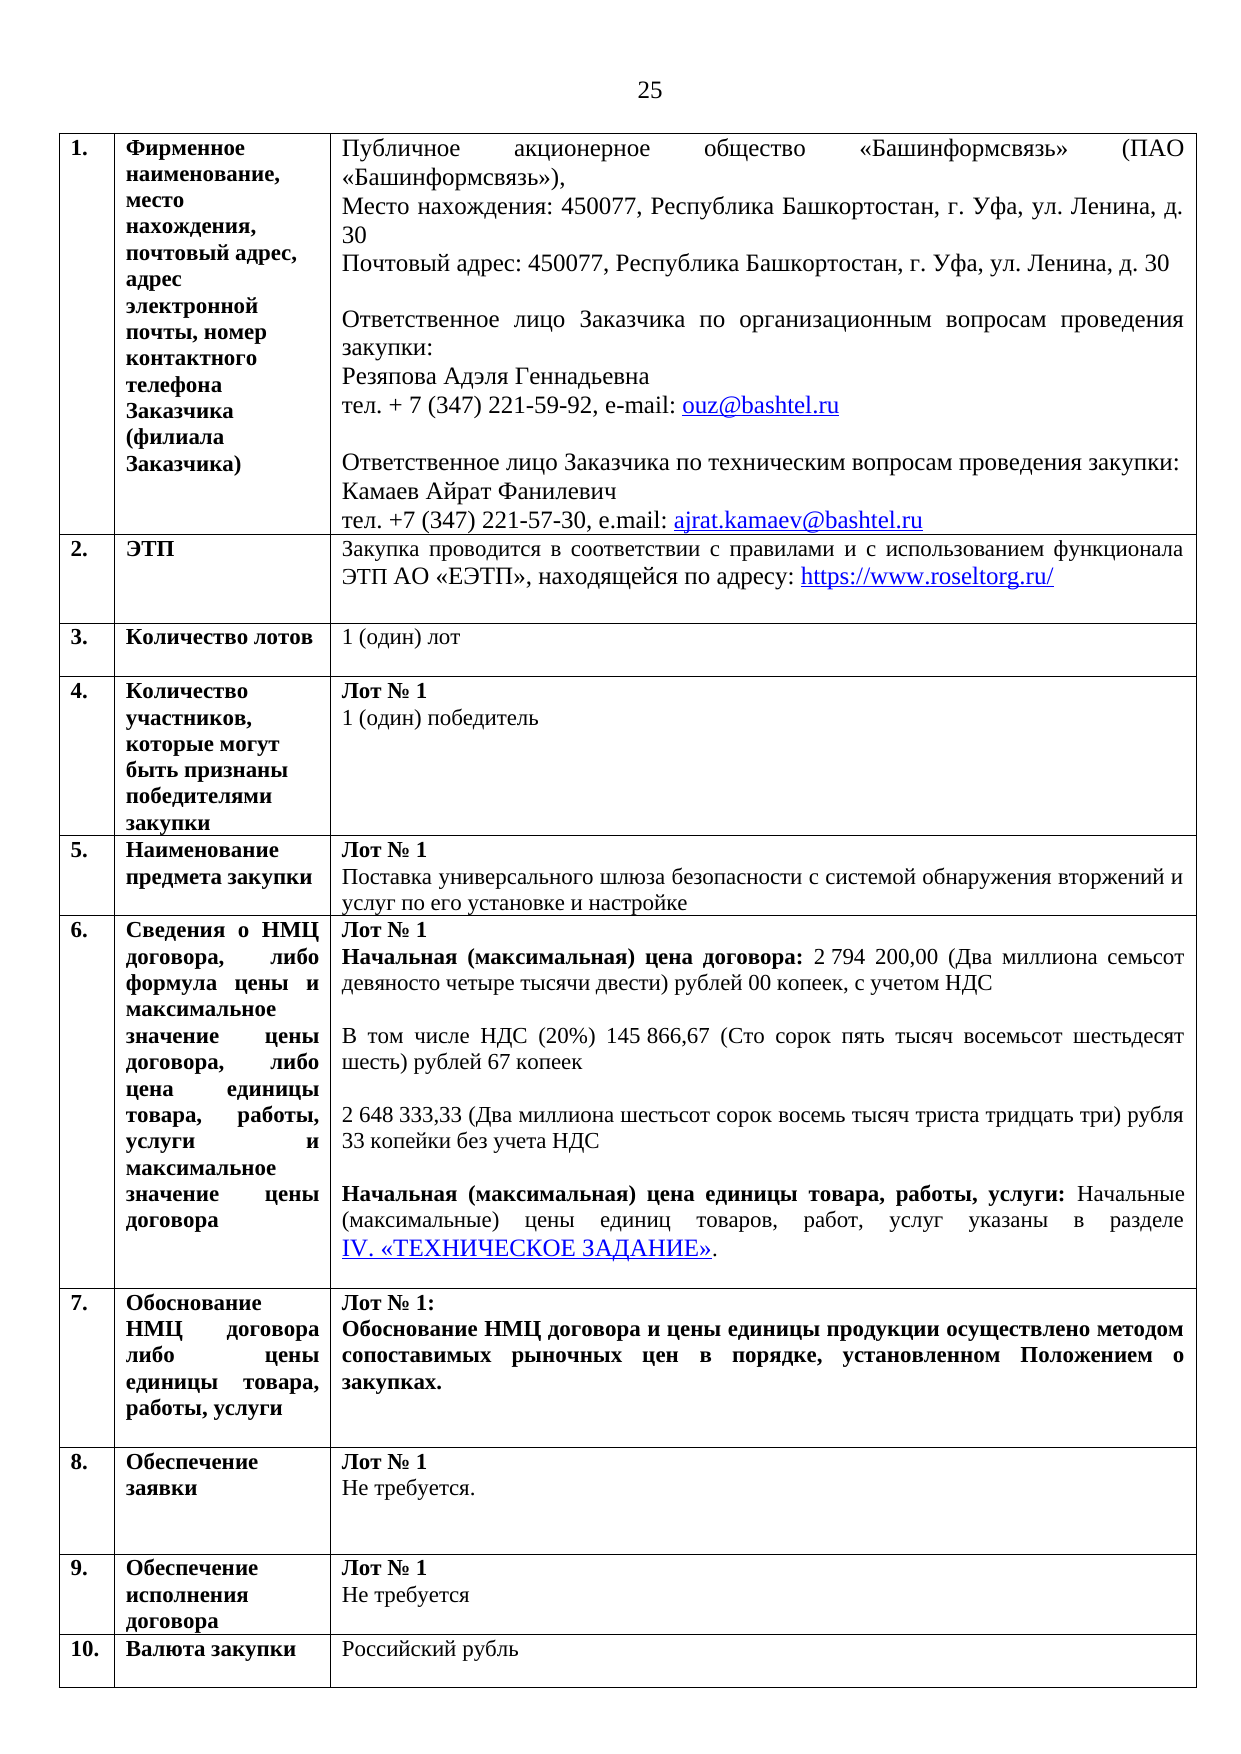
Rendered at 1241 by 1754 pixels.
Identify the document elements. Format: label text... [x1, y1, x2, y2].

table_cell [60, 134, 114, 534]
table_cell [60, 836, 114, 915]
table_cell [60, 624, 114, 676]
table_cell [60, 677, 114, 835]
table_cell Обоснование НМЦ договора либо цены единицы товара, работы, услуги [115, 1289, 330, 1447]
table_cell [60, 1635, 114, 1687]
table_cell Лот № 1 Не требуется. [331, 1448, 1196, 1553]
table_cell [60, 916, 114, 1288]
table_cell Фирменное наименование, место нахождения, почтовый адрес, адрес электронной почты, номер контактного телефона Заказчика (филиала Заказчика) [115, 134, 330, 534]
table_cell Наименование предмета закупки [115, 836, 330, 915]
table_cell [60, 1555, 114, 1633]
table_cell Закупка проводится в соответствии с правилами и с использованием функционала ЭТП АО «ЕЭТП», находящейся по адресу: https://www.roseltorg.ru/ [331, 535, 1196, 622]
table_cell [60, 535, 114, 622]
table_cell Обеспечение исполнения договора [115, 1555, 330, 1633]
table_cell Лот № 1 Не требуется [331, 1555, 1196, 1633]
table_cell 1 (один) лот [331, 624, 1196, 676]
table_cell Российский рубль [331, 1635, 1196, 1687]
table_cell Количество лотов [115, 624, 330, 676]
table_cell Публичное акционерное общество «Башинформсвязь» (ПАО «Башинформсвязь»), Место нахождения: 450077, Республика Башкортостан, г. Уфа, ул. Ленина, д. 30 Почтовый адрес: 450077, Республика Башкортостан, г. Уфа, ул. Ленина, д. 30 Ответственное лицо Заказчика по организационным вопросам проведения закупки: Резяпова Адэля Геннадьевна тел. + 7 (347) 221-59-92, e-mail: ouz@bashtel.ru Ответственное лицо Заказчика по техническим вопросам проведения закупки: Камаев Айрат Фанилевич тел. +7 (347) 221-57-30, e.mail: ajrat.kamaev@bashtel.ru [331, 134, 1196, 534]
table_cell [60, 1448, 114, 1553]
table_cell Сведения о НМЦ договора, либо формула цены и максимальное значение цены договора, либо цена единицы товара, работы, услуги и максимальное значение цены договора [115, 916, 330, 1288]
table_cell Обеспечение заявки [115, 1448, 330, 1553]
table_cell [60, 1289, 114, 1447]
table_cell Лот № 1 1 (один) победитель [331, 677, 1196, 835]
table_cell Лот № 1 Поставка универсального шлюза безопасности с системой обнаружения вторжений и услуг по его установке и настройке [331, 836, 1196, 915]
table_cell Валюта закупки [115, 1635, 330, 1687]
table_cell Лот № 1 Начальная (максимальная) цена договора: 2 794 200,00 (Два миллиона семьсот девяносто четыре тысячи двести) рублей 00 копеек, с учетом НДС В том числе НДС (20%) 145 866,67 (Сто сорок пять тысяч восемьсот шестьдесят шесть) рублей 67 копеек 2 648 333,33 (Два миллиона шестьсот сорок восемь тысяч триста тридцать три) рубля 33 копейки без учета НДС Начальная (максимальная) цена единицы товара, работы, услуги: Начальные (максимальные) цены единиц товаров, работ, услуг указаны в разделе IV. «ТЕХНИЧЕСКОЕ ЗАДАНИЕ». [331, 916, 1196, 1288]
table_cell Лот № 1: Обоснование НМЦ договора и цены единицы продукции осуществлено методом сопоставимых рыночных цен в порядке, установленном Положением о закупках. [331, 1289, 1196, 1447]
table_cell ЭТП [115, 535, 330, 622]
table_cell Количество участников, которые могут быть признаны победителями закупки [115, 677, 330, 835]
